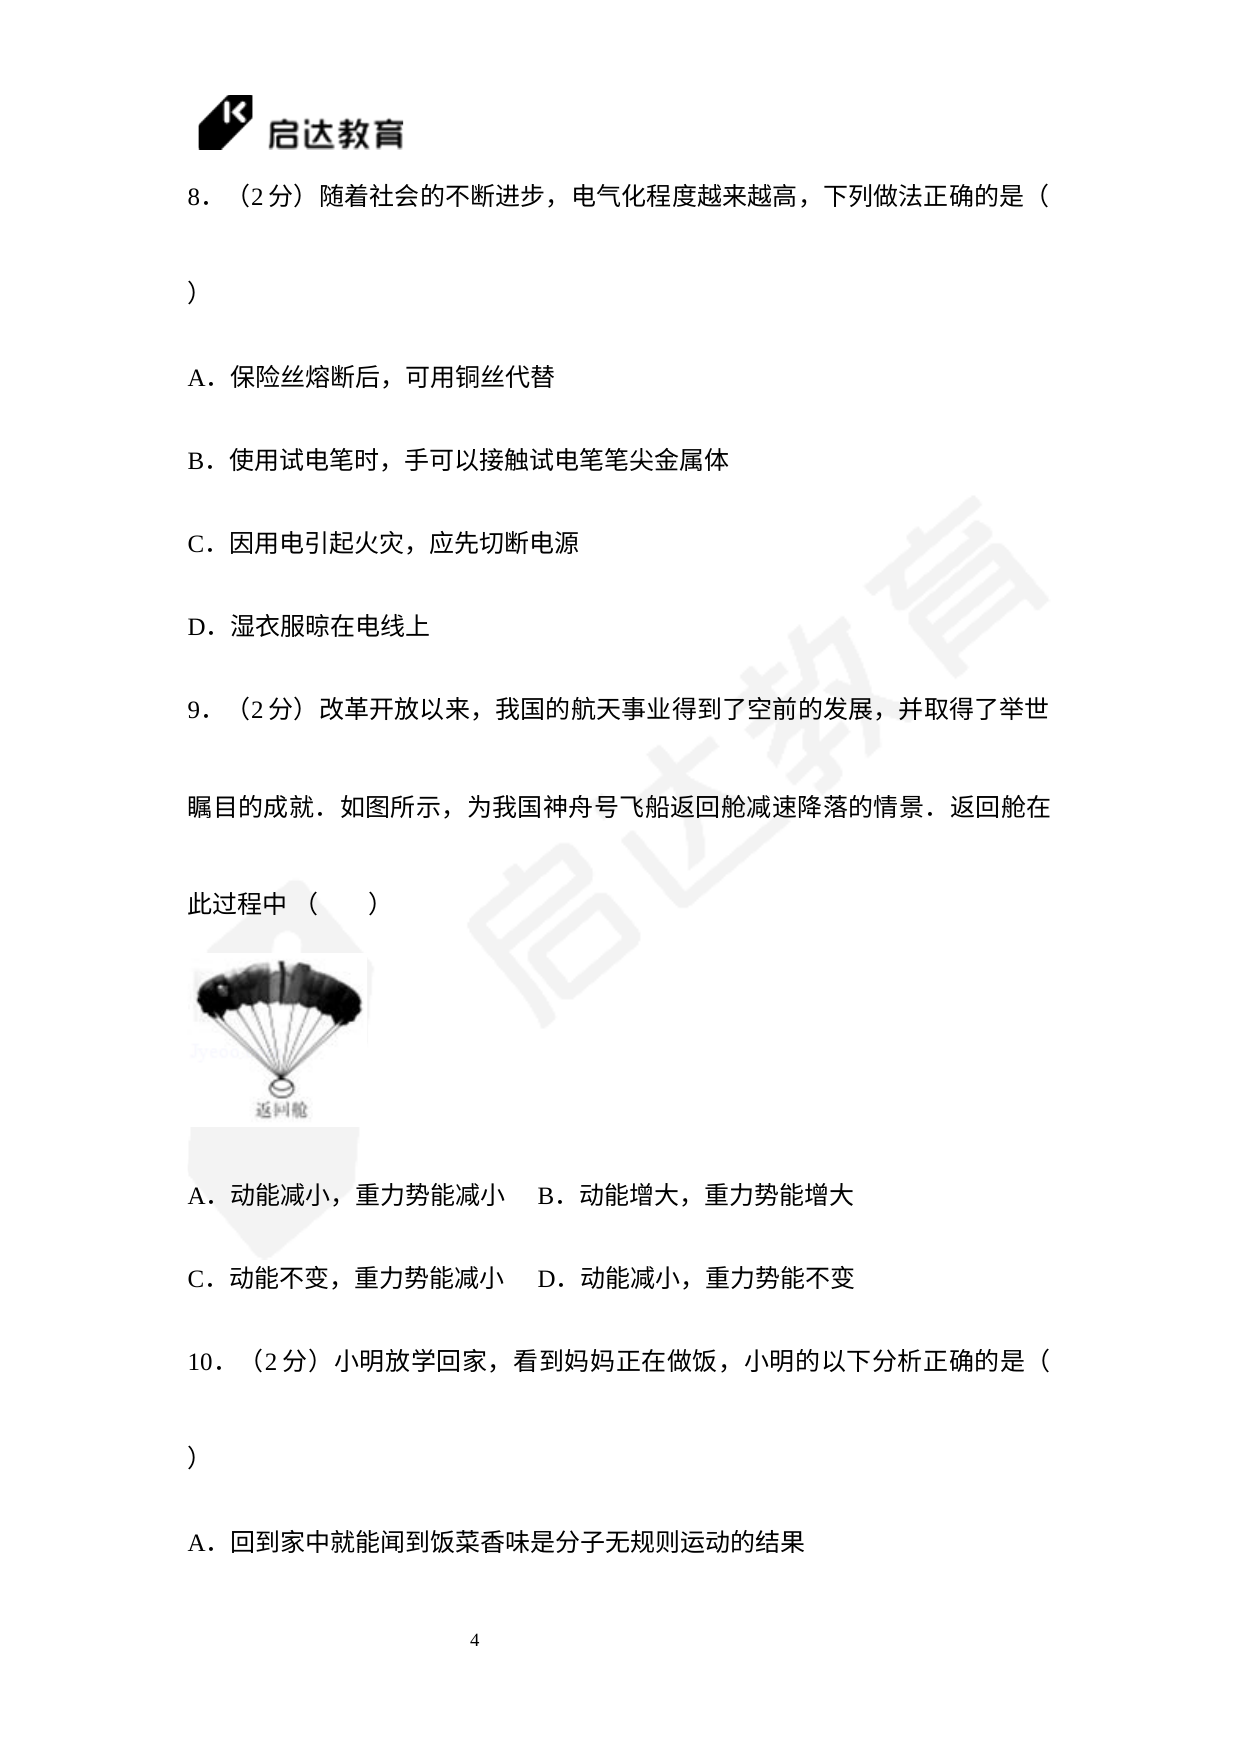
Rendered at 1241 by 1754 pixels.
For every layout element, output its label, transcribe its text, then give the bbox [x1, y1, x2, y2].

picture [198, 95, 404, 150]
text A．动能减小，重力势能减小 B．动能增大，重力势能增大 [187, 1161, 1053, 1226]
text D．湿衣服晾在电线上 [187, 592, 1053, 657]
text 8．（2分）随着社会的不断进步，电气化程度越来越高，下列做法正确的是（ ） [187, 162, 1053, 324]
text A．回到家中就能闻到饭菜香味是分子无规则运动的结果 [187, 1508, 1053, 1573]
text C．动能不变，重力势能减小 D．动能减小，重力势能不变 [187, 1244, 1053, 1309]
text B．使用试电笔时，手可以接触试电笔笔尖金属体 [187, 426, 1053, 491]
text C．因用电引起火灾，应先切断电源 [187, 509, 1053, 574]
text 9．（2分）改革开放以来，我国的航天事业得到了空前的发展，并取得了举世瞩目的成就．如图所示，为我国神舟号飞船返回舱减速降落的情景．返回舱在此过程中 （ ） [187, 675, 1053, 935]
text A．保险丝熔断后，可用铜丝代替 [187, 343, 1053, 408]
text 10．（2分）小明放学回家，看到妈妈正在做饭，小明的以下分析正确的是（ ） [187, 1327, 1053, 1489]
picture [187, 953, 368, 1127]
